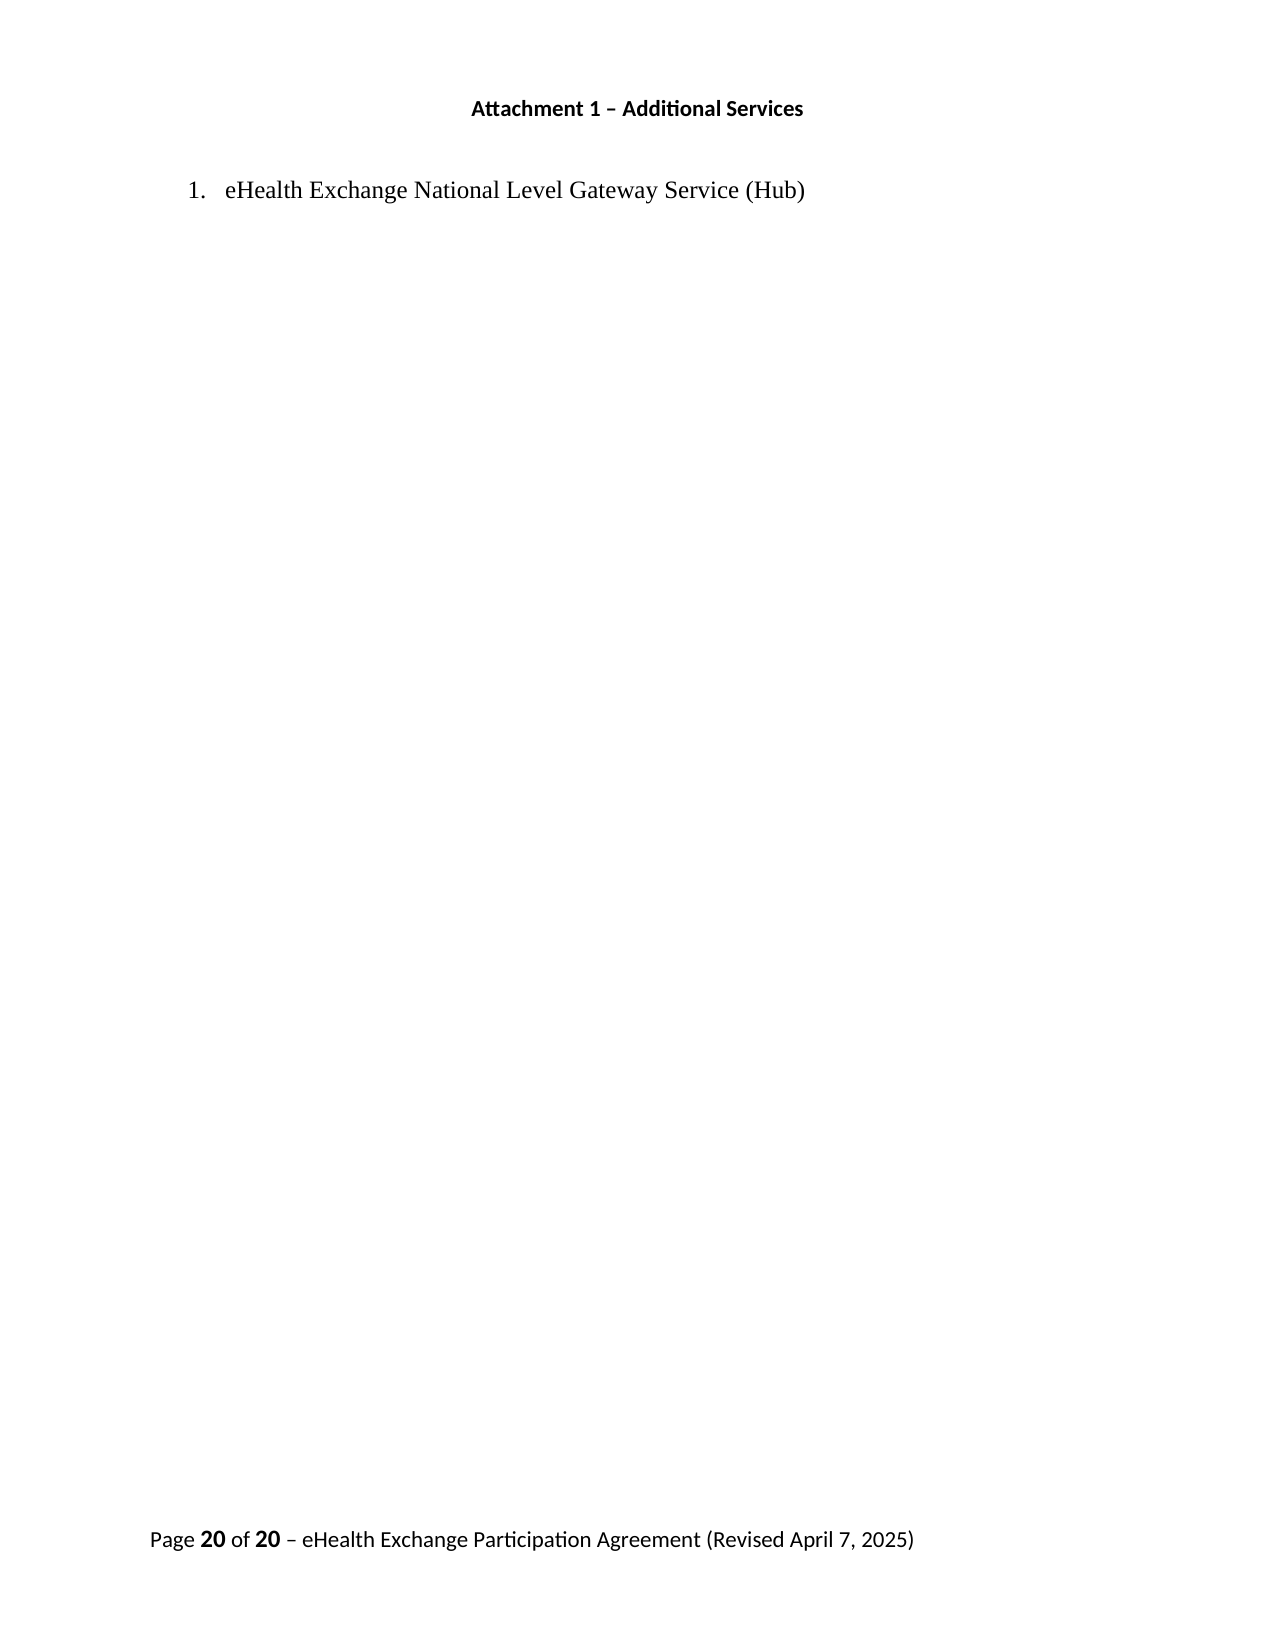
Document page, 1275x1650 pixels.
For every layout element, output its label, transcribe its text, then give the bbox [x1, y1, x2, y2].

list eHealth Exchange National Level Gateway Service (Hub) [187, 175, 1125, 203]
text Attachment 1 – Additional Services [150, 94, 1125, 122]
